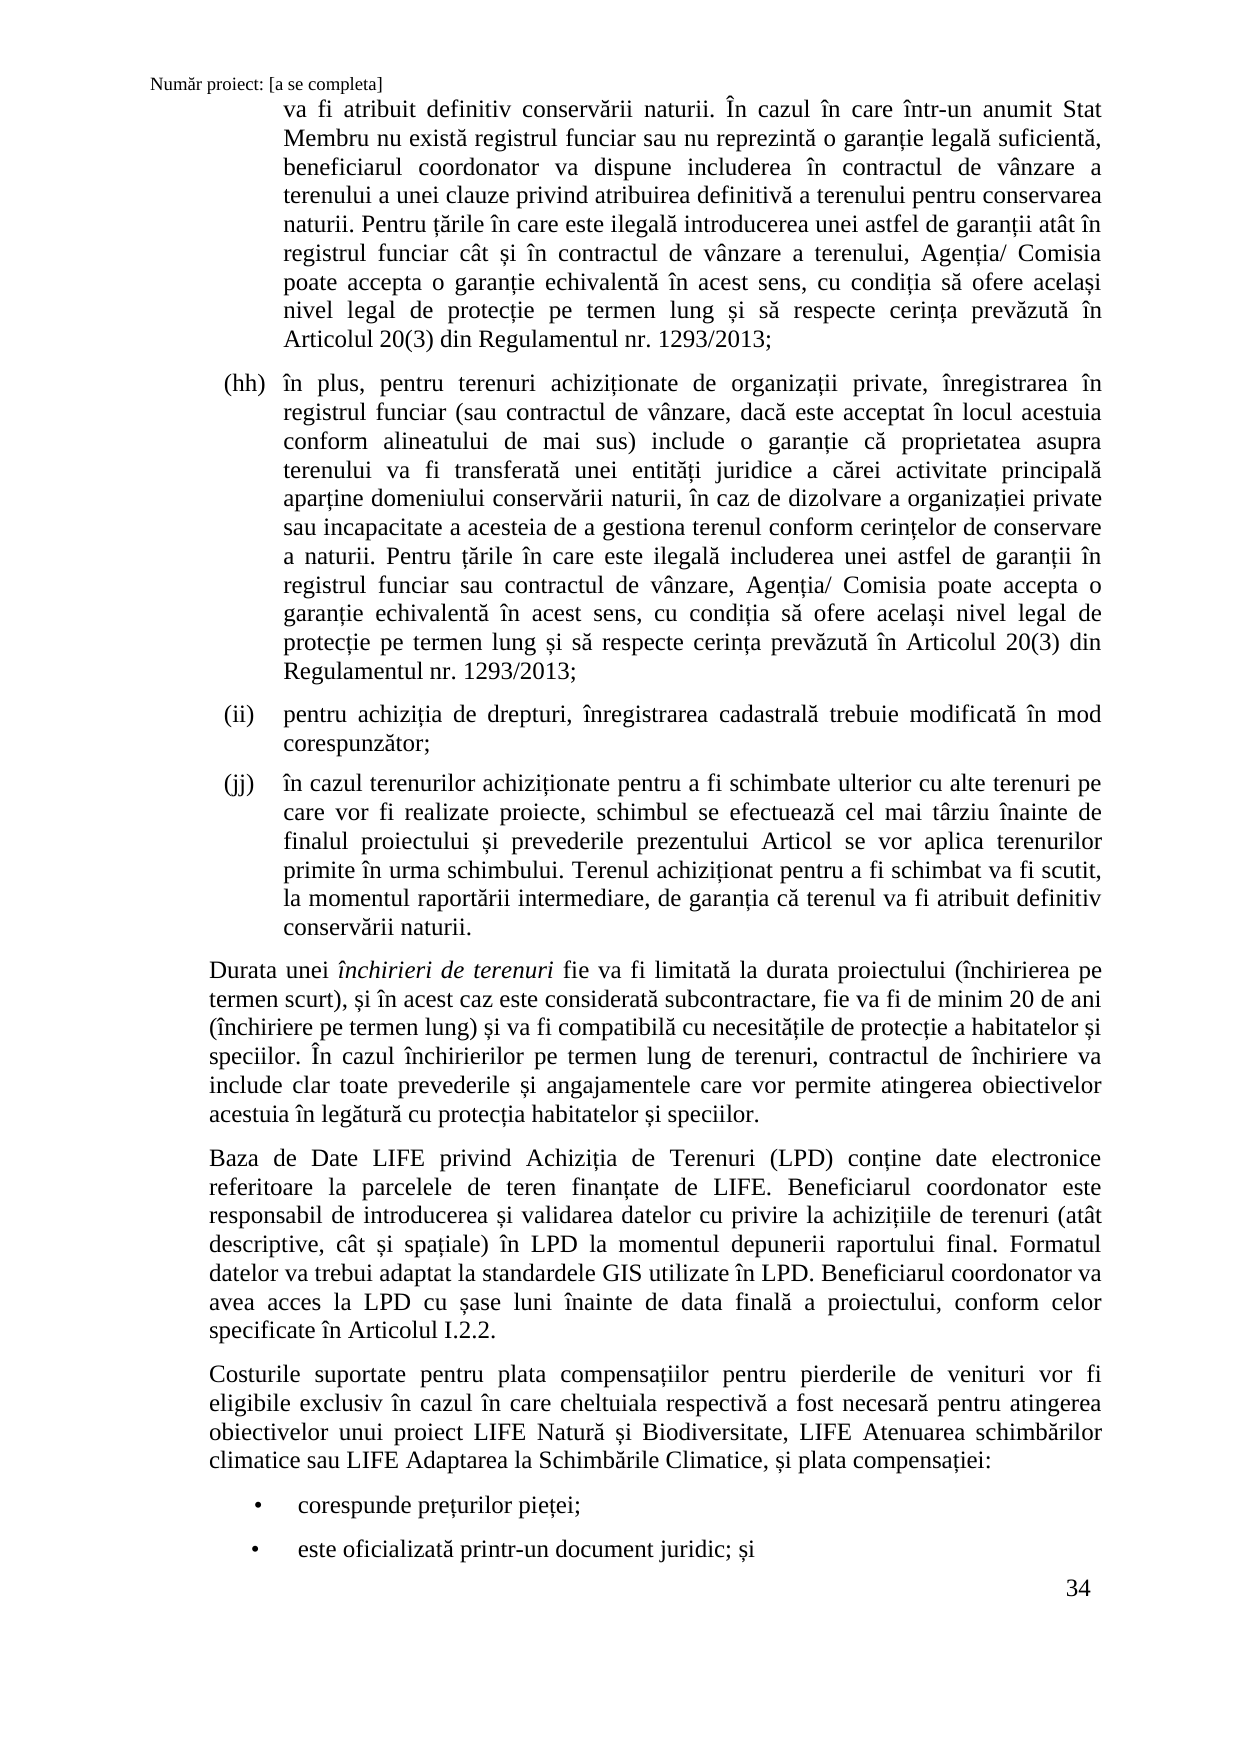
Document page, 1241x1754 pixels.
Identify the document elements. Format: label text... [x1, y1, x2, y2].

text (jj) în cazul terenurilor achiziționate pentru a fi schimbate ulterior cu alte terenuri pe care vor fi realizate proiecte, schimbul se efectuează cel mai târziu înainte de finalul proiectului și prevederile prezentului Articol se vor aplica terenurilor primite în urma schimbului. Terenul achiziționat pentru a fi schimbat va fi scutit, la momentul raportării intermediare, de garanția că terenul va fi atribuit definitiv conservării naturii. [224, 768, 1103, 941]
list este oficializată printr-un document juridic; și [251, 1534, 1103, 1562]
list corespunde prețurilor pieței; [253, 1490, 1103, 1518]
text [224, 94, 1103, 353]
text Baza de Date LIFE privind Achiziția de Terenuri (LPD) conține date electronice referitoare la parcelele de teren finanțate de LIFE. Beneficiarul coordonator este responsabil de introducerea și validarea datelor cu privire la achizițiile de terenuri (atât descriptive, cât și spațiale) în LPD la momentul depunerii raportului final. Formatul datelor va trebui adaptat la standardele GIS utilizate în LPD. Beneficiarul coordonator va avea acces la LPD cu șase luni înainte de data finală a proiectului, conform celor specificate în Articolul I.2.2. [209, 1143, 1103, 1344]
text Costurile suportate pentru plata compensațiilor pentru pierderile de venituri vor fi eligibile exclusiv în cazul în care cheltuiala respectivă a fost necesară pentru atingerea obiectivelor unui proiect LIFE Natură și Biodiversitate, LIFE Atenuarea schimbărilor climatice sau LIFE Adaptarea la Schimbările Climatice, și plata compensației: [209, 1359, 1103, 1474]
text (ii) pentru achiziția de drepturi, înregistrarea cadastrală trebuie modificată în mod corespunzător; [224, 699, 1103, 757]
text Durata unei închirieri de terenuri fie va fi limitată la durata proiectului (închirierea pe termen scurt), și în acest caz este considerată subcontractare, fie va fi de minim 20 de ani (închiriere pe termen lung) și va fi compatibilă cu necesitățile de protecție a habitatelor și speciilor. În cazul închirierilor pe termen lung de terenuri, contractul de închiriere va include clar toate prevederile și angajamentele care vor permite atingerea obiectivelor acestuia în legătură cu protecția habitatelor și speciilor. [209, 955, 1103, 1127]
text (hh) în plus, pentru terenuri achiziționate de organizații private, înregistrarea în registrul funciar (sau contractul de vânzare, dacă este acceptat în locul acestuia conform alineatului de mai sus) include o garanție că proprietatea asupra terenului va fi transferată unei entități juridice a cărei activitate principală aparține domeniului conservării naturii, în caz de dizolvare a organizației private sau incapacitate a acesteia de a gestiona terenul conform cerințelor de conservare a naturii. Pentru țările în care este ilegală includerea unei astfel de garanții în registrul funciar sau contractul de vânzare, Agenția/ Comisia poate accepta o garanție echivalentă în acest sens, cu condiția să ofere același nivel legal de protecție pe termen lung și să respecte cerința prevăzută în Articolul 20(3) din Regulamentul nr. 1293/2013; [224, 368, 1103, 685]
